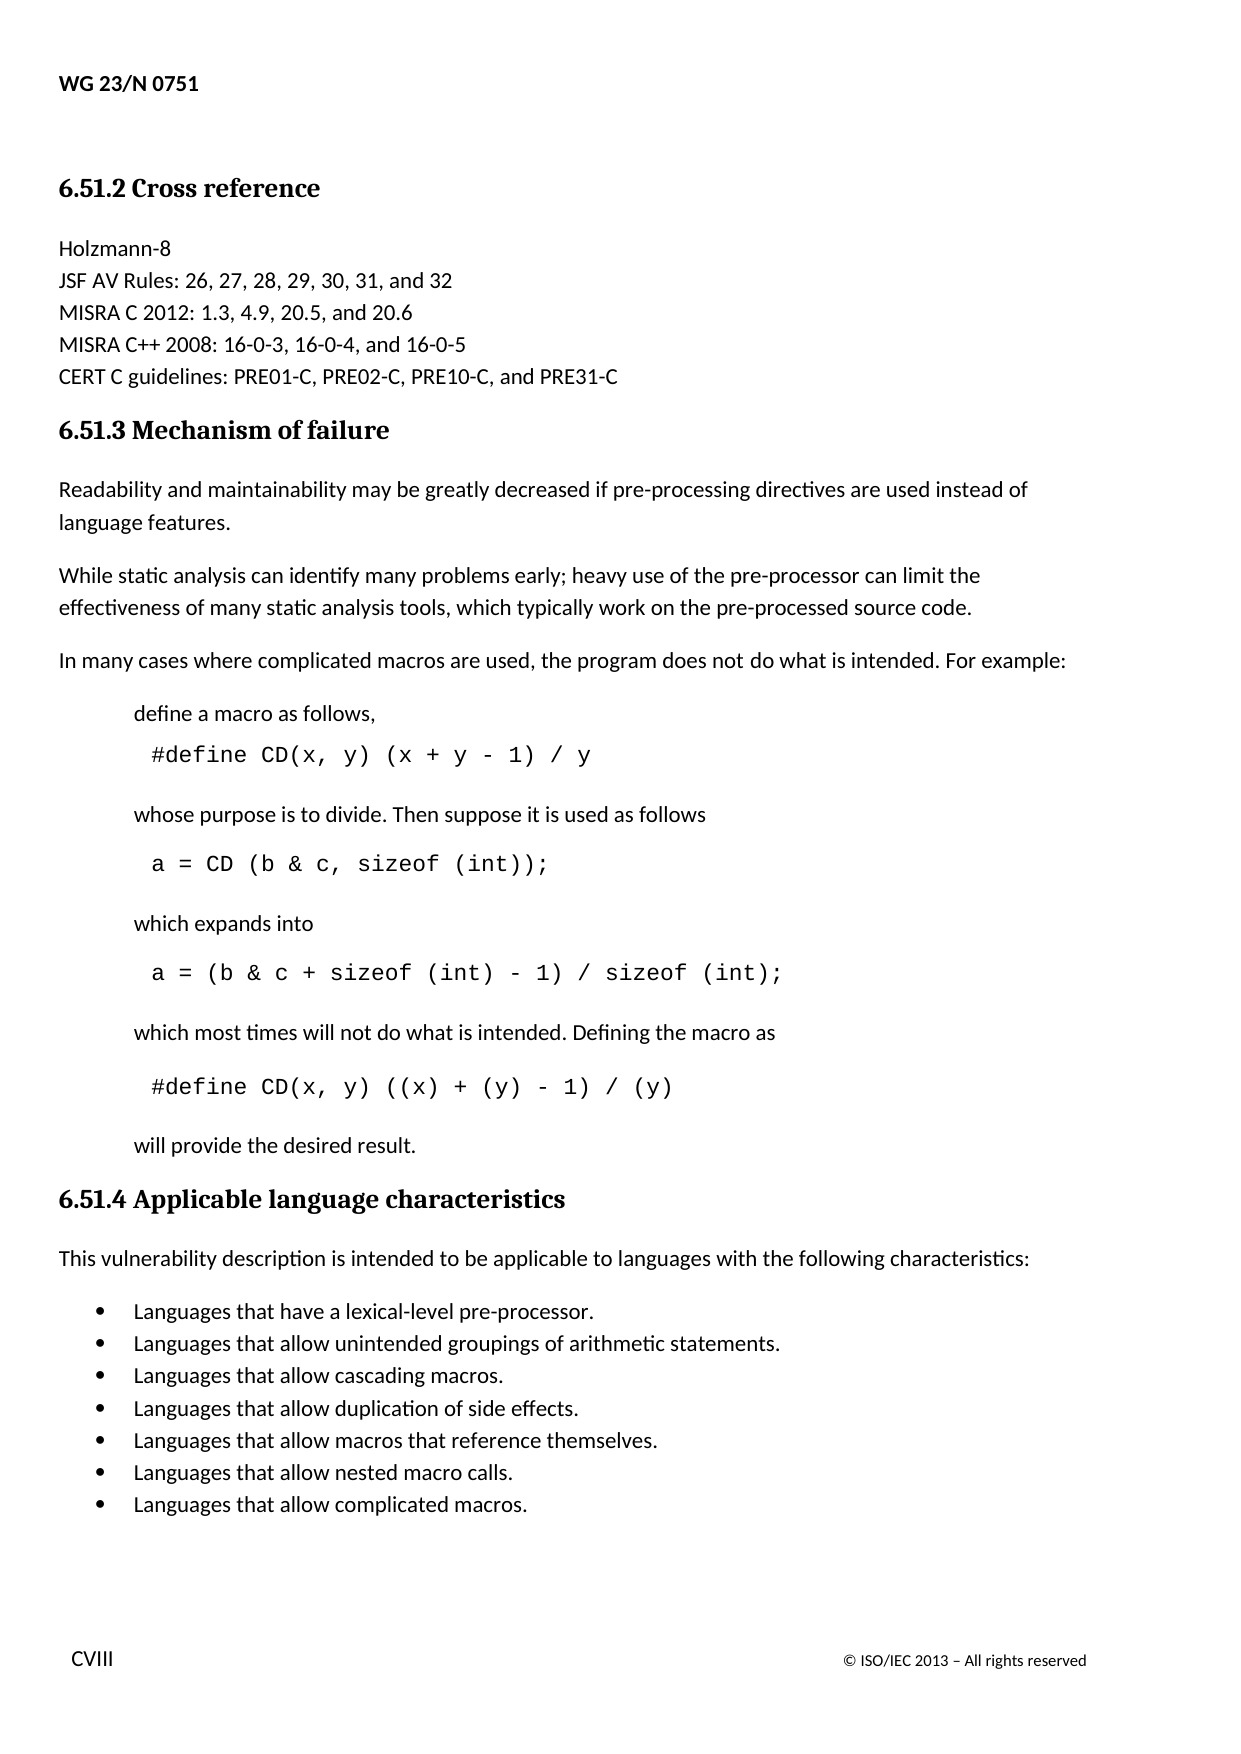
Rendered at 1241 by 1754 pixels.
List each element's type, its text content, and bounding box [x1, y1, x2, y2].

list Languages that allow cascading macros. [96, 1362, 1099, 1389]
text While static analysis can identify many problems early; heavy use of the pre-processor can limit the effectiveness of many static analysis tools, which typically work on the pre-processed source code. [58, 561, 1099, 621]
text define a macro as follows, [133, 699, 1099, 727]
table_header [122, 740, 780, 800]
text which most times will not do what is intended. Defining the macro as [133, 1018, 1099, 1046]
subtitle 6.51.4 Applicable language characteristics [58, 1184, 1099, 1215]
subtitle 6.51.2 Cross reference [58, 173, 1099, 205]
text CERT C guidelines: PRE01-C, PRE02-C, PRE10-C, and PRE31-C [58, 362, 1099, 390]
subtitle 6.51.3 Mechanism of failure [58, 415, 1099, 447]
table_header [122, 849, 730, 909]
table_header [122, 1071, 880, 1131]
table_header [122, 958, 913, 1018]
text In many cases where complicated macros are used, the program does not do what is intended. For example: [58, 646, 1099, 674]
list Languages that allow unintended groupings of arithmetic statements. [96, 1329, 1099, 1357]
text Readability and maintainability may be greatly decreased if pre-processing directives are used instead of language features. [58, 476, 1099, 536]
list Languages that have a lexical-level pre-processor. [96, 1297, 1099, 1325]
text Holzmann-8 [58, 234, 1099, 262]
list Languages that allow nested macro calls. [96, 1458, 1099, 1486]
text will provide the desired result. [133, 1131, 1099, 1159]
list Languages that allow complicated macros. [96, 1490, 1099, 1518]
text which expands into [133, 909, 1099, 937]
list Languages that allow macros that reference themselves. [96, 1426, 1099, 1454]
text JSF AV Rules: 26, 27, 28, 29, 30, 31, and 32 [58, 266, 1099, 294]
text MISRA C++ 2008: 16-0-3, 16-0-4, and 16-0-5 [58, 330, 1099, 358]
text This vulnerability description is intended to be applicable to languages with the following characteristics: [58, 1244, 1099, 1272]
text whose purpose is to divide. Then suppose it is used as follows [133, 800, 1099, 828]
text MISRA C 2012: 1.3, 4.9, 20.5, and 20.6 [58, 298, 1099, 326]
list Languages that allow duplication of side effects. [96, 1394, 1099, 1422]
